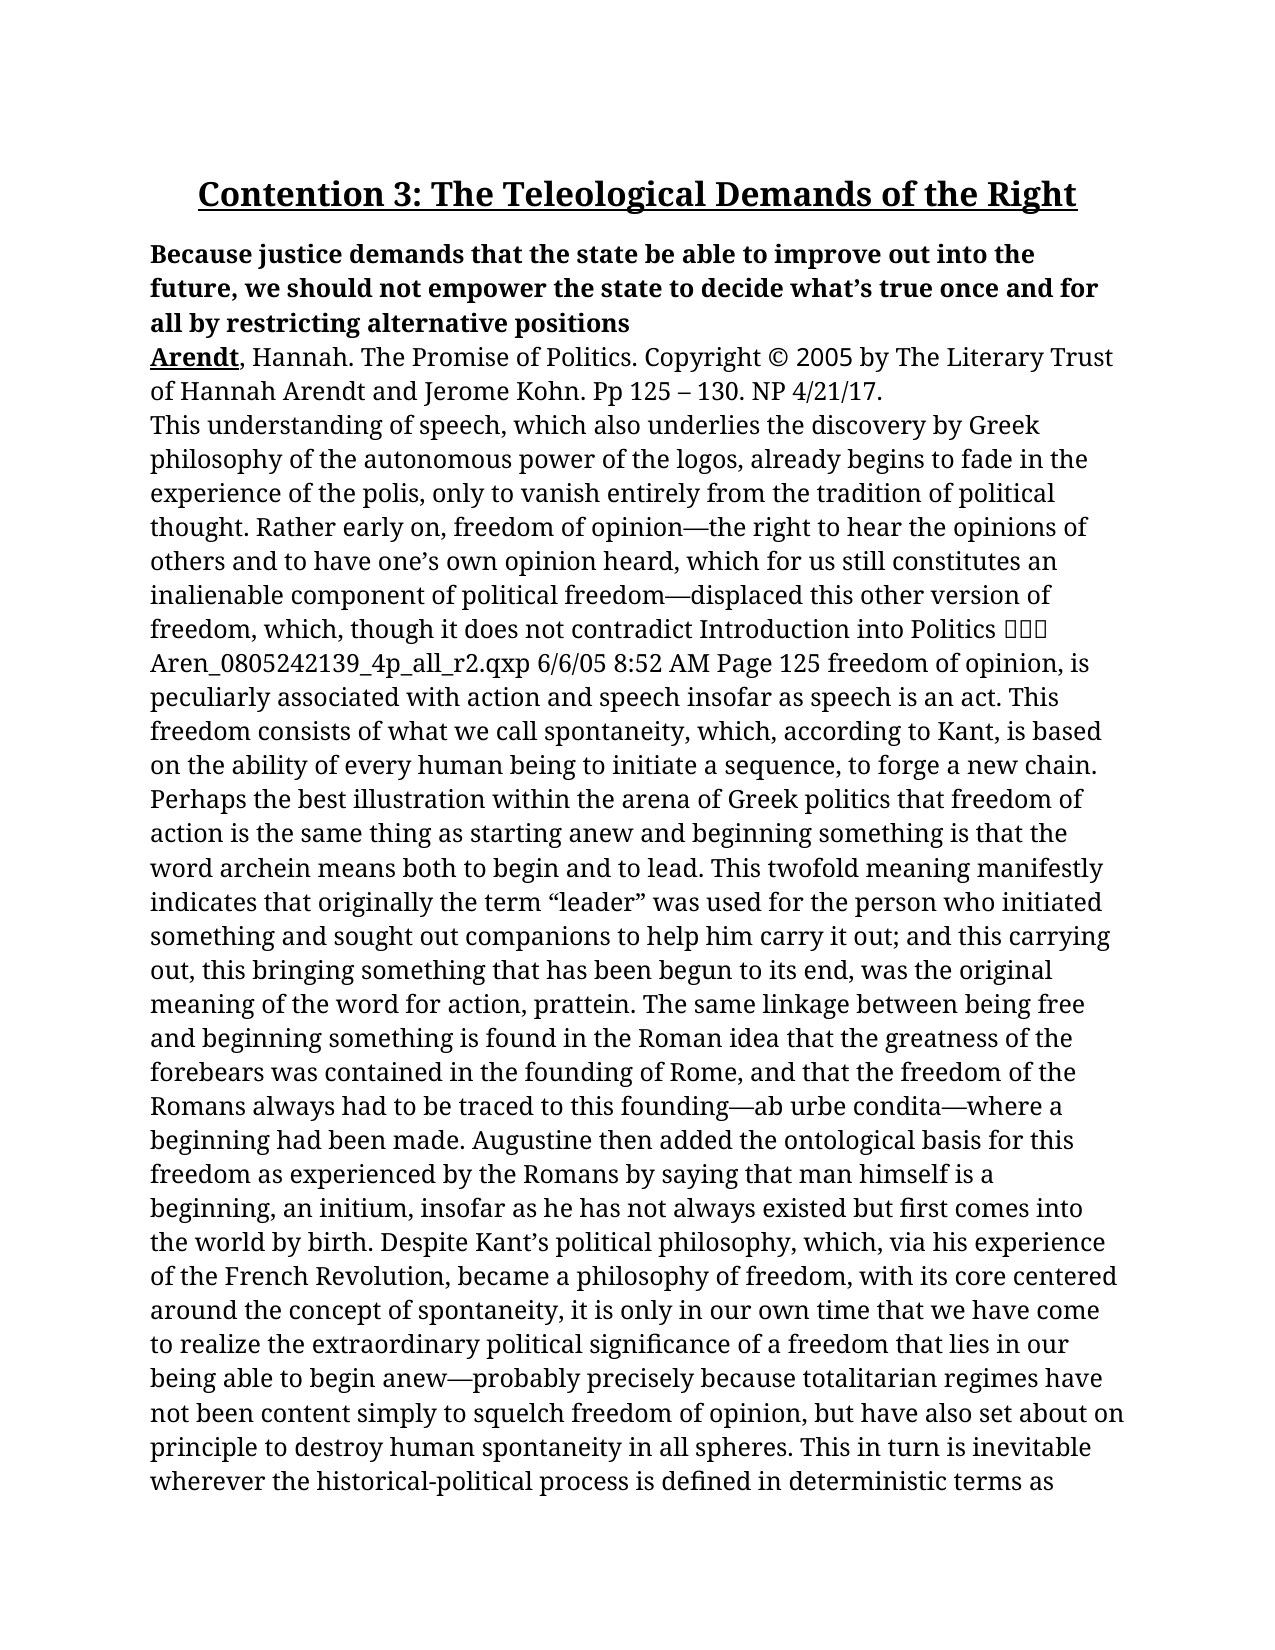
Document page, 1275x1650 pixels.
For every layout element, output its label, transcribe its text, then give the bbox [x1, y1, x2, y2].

subtitle Contention 3: The Teleological Demands of the Right [150, 171, 1125, 216]
subtitle Because justice demands that the state be able to improve out into the future, we should not empower the state to decide what’s true once and for all by restricting alternative positions [150, 237, 1125, 339]
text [150, 407, 1125, 1497]
text Arendt, Hannah. The Promise of Politics. Copyright © 2005 by The Literary Trust of Hannah Arendt and Jerome Kohn. Pp 125 – 130. NP 4/21/17. [150, 339, 1125, 407]
